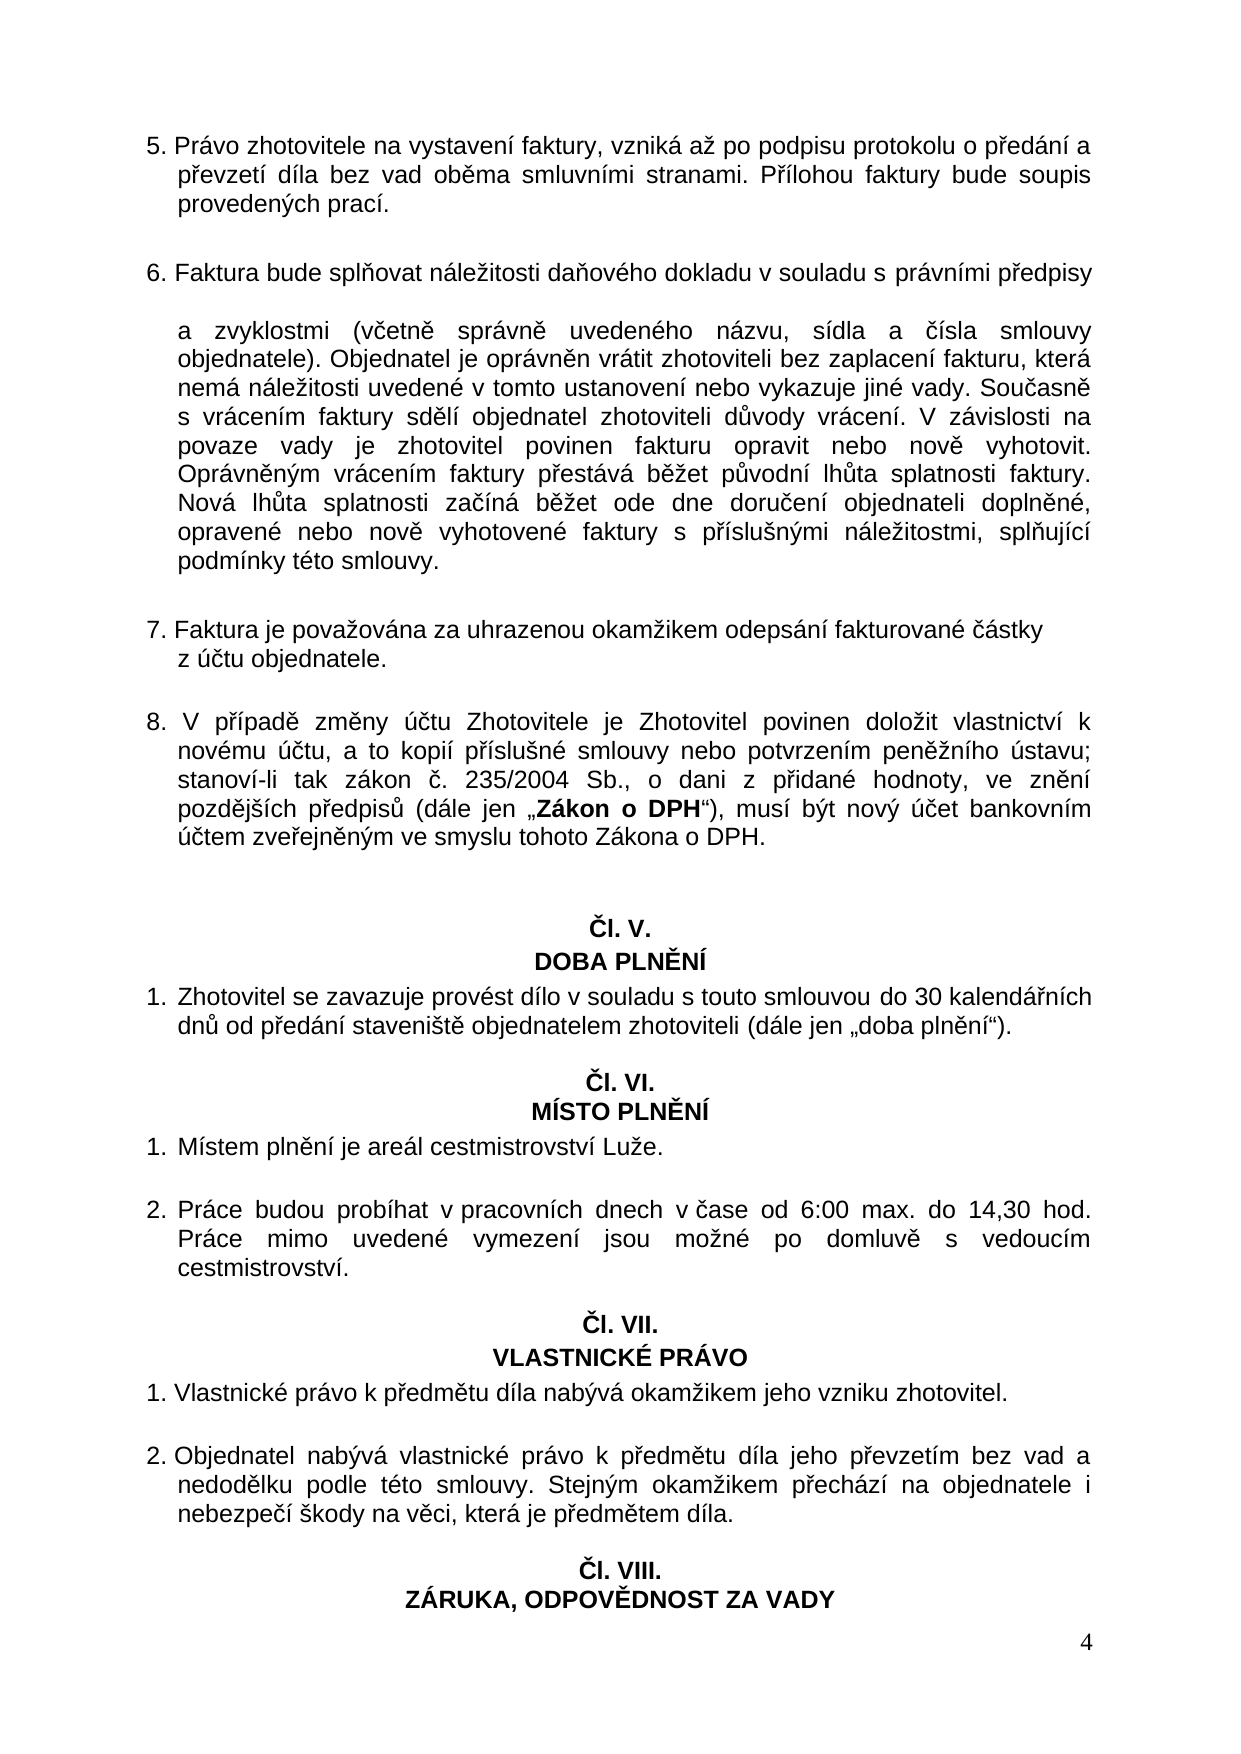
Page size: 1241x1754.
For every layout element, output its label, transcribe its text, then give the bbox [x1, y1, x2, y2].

text Čl. VIII. [148, 1556, 1092, 1585]
text 2. Objednatel nabývá vlastnické právo k předmětu díla jeho převzetím bez vad a nedodělku podle této smlouvy. Stejným okamžikem přechází na objednatele i nebezpečí škody na věci, která je předmětem díla. [146, 1441, 1092, 1527]
text VLASTNICKÉ PRÁVO [148, 1343, 1092, 1372]
text DOBA PLNĚNÍ [148, 947, 1092, 976]
text Čl. V. [148, 914, 1092, 943]
text 5. Právo zhotovitele na vystavení faktury, vzniká až po podpisu protokolu o předání a převzetí díla bez vad oběma smluvními stranami. Přílohou faktury bude soupis provedených prací. [146, 131, 1092, 218]
text MÍSTO PLNĚNÍ [148, 1097, 1092, 1126]
text Čl. VII. [148, 1310, 1092, 1339]
text 8. V případě změny účtu Zhotovitele je Zhotovitel povinen doložit vlastnictví k novému účtu, a to kopií příslušné smlouvy nebo potvrzením peněžního ústavu; stanoví-li tak zákon č. 235/2004 Sb., o dani z přidané hodnoty, ve znění pozdějších předpisů (dále jen „Zákon o DPH“), musí být nový účet bankovním účtem zveřejněným ve smyslu tohoto Zákona o DPH. [146, 707, 1092, 851]
text 7. Faktura je považována za uhrazenou okamžikem odepsání fakturované částky z účtu objednatele. [146, 615, 1092, 673]
list Zhotovitel se zavazuje provést dílo v souladu s touto smlouvou do 30 kalendářních dnů od předání staveniště objednatelem zhotoviteli (dále jen „doba plnění“). [146, 982, 1092, 1039]
text 1. Vlastnické právo k předmětu díla nabývá okamžikem jeho vzniku zhotovitel. [146, 1378, 1092, 1407]
text ZÁRUKA, ODPOVĚDNOST ZA VADY [148, 1585, 1092, 1614]
list Práce budou probíhat v pracovních dnech v čase od 6:00 max. do 14,30 hod. Práce mimo uvedené vymezení jsou možné po domluvě s vedoucím cestmistrovství. [146, 1195, 1092, 1281]
text Čl. VI. [148, 1068, 1092, 1097]
list Místem plnění je areál cestmistrovství Luže. [146, 1132, 1092, 1161]
text 6. Faktura bude splňovat náležitosti daňového dokladu v souladu s právními předpisy a zvyklostmi (včetně správně uvedeného názvu, sídla a čísla smlouvy objednatele). Objednatel je oprávněn vrátit zhotoviteli bez zaplacení fakturu, která nemá náležitosti uvedené v tomto ustanovení nebo vykazuje jiné vady. Současně s vrácením faktury sdělí objednatel zhotoviteli důvody vrácení. V závislosti na povaze vady je zhotovitel povinen fakturu opravit nebo nově vyhotovit. Oprávněným vrácením faktury přestává běžet původní lhůta splatnosti faktury. Nová lhůta splatnosti začíná běžet ode dne doručení objednateli doplněné, opravené nebo nově vyhotovené faktury s příslušnými náležitostmi, splňující podmínky této smlouvy. [146, 258, 1092, 574]
